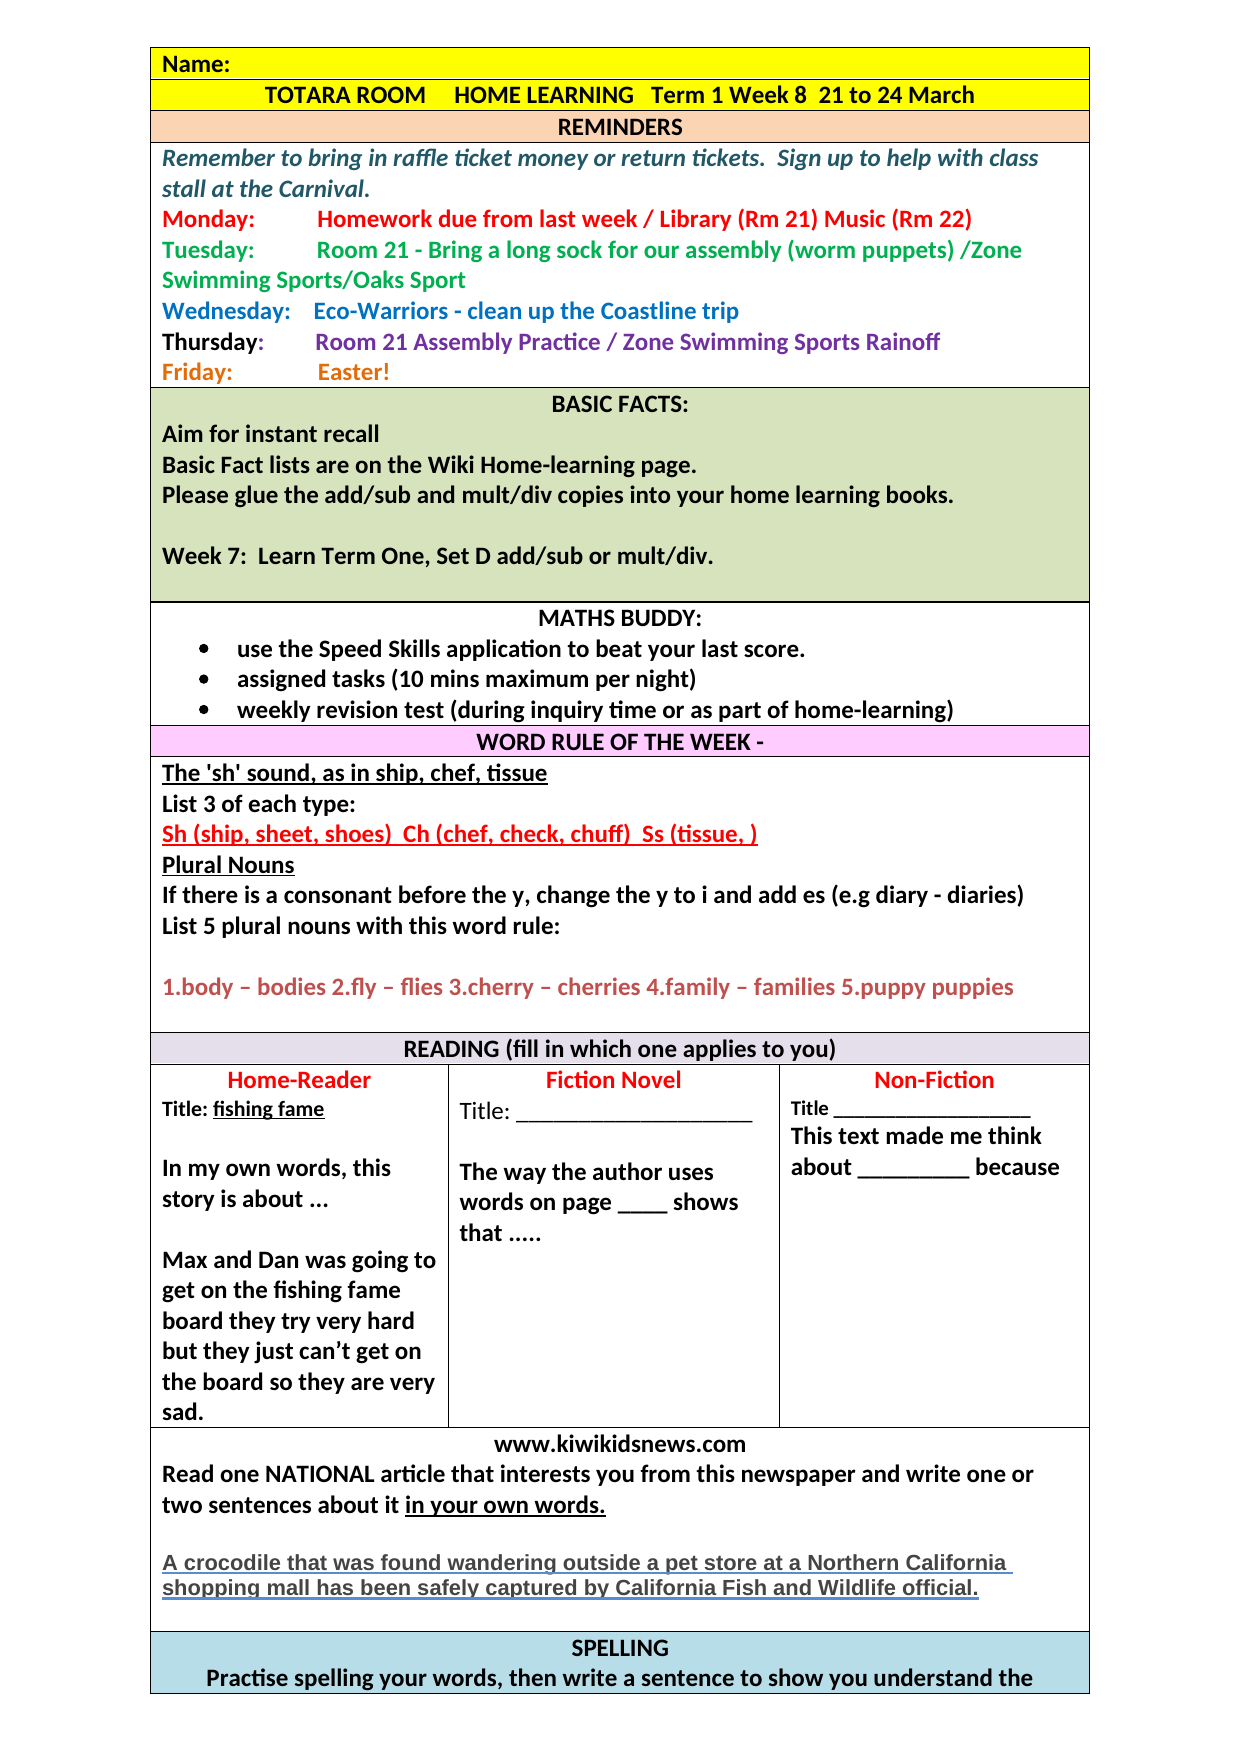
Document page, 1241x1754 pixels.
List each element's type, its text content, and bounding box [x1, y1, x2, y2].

table_cell Remember to bring in raffle ticket money or return tickets. Sign up to help with class stall at the Carnival. Monday: Homework due from last week / Library (Rm 21) Music (Rm 22) Tuesday: Room 21 - Bring a long sock for our assembly (worm puppets) /Zone Swimming Sports/Oaks Sport Wednesday: Eco-Warriors - clean up the Coastline trip Thursday: Room 21 Assembly Practice / Zone Swimming Sports Rainoff Friday: Easter! [151, 143, 1089, 387]
table_cell BASIC FACTS: Aim for instant recall Basic Fact lists are on the Wiki Home-learning page. Please glue the add/sub and mult/div copies into your home learning books. Week 7: Learn Term One, Set D add/sub or mult/div. [151, 388, 1089, 601]
table_cell MATHS BUDDY: use the Speed Skills application to beat your last score. assigned tasks (10 mins maximum per night) weekly revision test (during inquiry time or as part of home-learning) [151, 603, 1089, 724]
table_cell www.kiwikidsnews.com Read one NATIONAL article that interests you from this newspaper and write one or two sentences about it in your own words. A crocodile that was found wandering outside a pet store at a Northern California shopping mall has been safely captured by California Fish and Wildlife official. [151, 1428, 1089, 1631]
table_cell The 'sh' sound, as in ship, chef, tissue List 3 of each type: Sh (ship, sheet, shoes) Ch (chef, check, chuff) Ss (tissue, ) Plural Nouns If there is a consonant before the y, change the y to i and add es (e.g diary - diaries) List 5 plural nouns with this word rule: 1.body – bodies 2.fly – flies 3.cherry – cherries 4.family – families 5.puppy puppies [151, 757, 1089, 1032]
table_cell READING (fill in which one applies to you) [151, 1033, 1089, 1063]
table_cell REMINDERS [151, 111, 1089, 142]
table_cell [151, 1632, 1089, 1693]
table_cell TOTARA ROOM HOME LEARNING Term 1 Week 8 21 to 24 March [151, 80, 1089, 110]
table_cell Non-Fiction Title ___________________ This text made me think about _________ because [780, 1065, 1089, 1427]
table_header Name: [151, 48, 1089, 78]
table_cell WORD RULE OF THE WEEK - [151, 726, 1089, 756]
table_cell Fiction Novel Title: ___________________ The way the author uses words on page ____ shows that ..... [449, 1065, 779, 1427]
table_cell Home-Reader Title: fishing fame In my own words, this story is about ... Max and Dan was going to get on the fishing fame board they try very hard but they just can’t get on the board so they are very sad. [151, 1065, 448, 1427]
